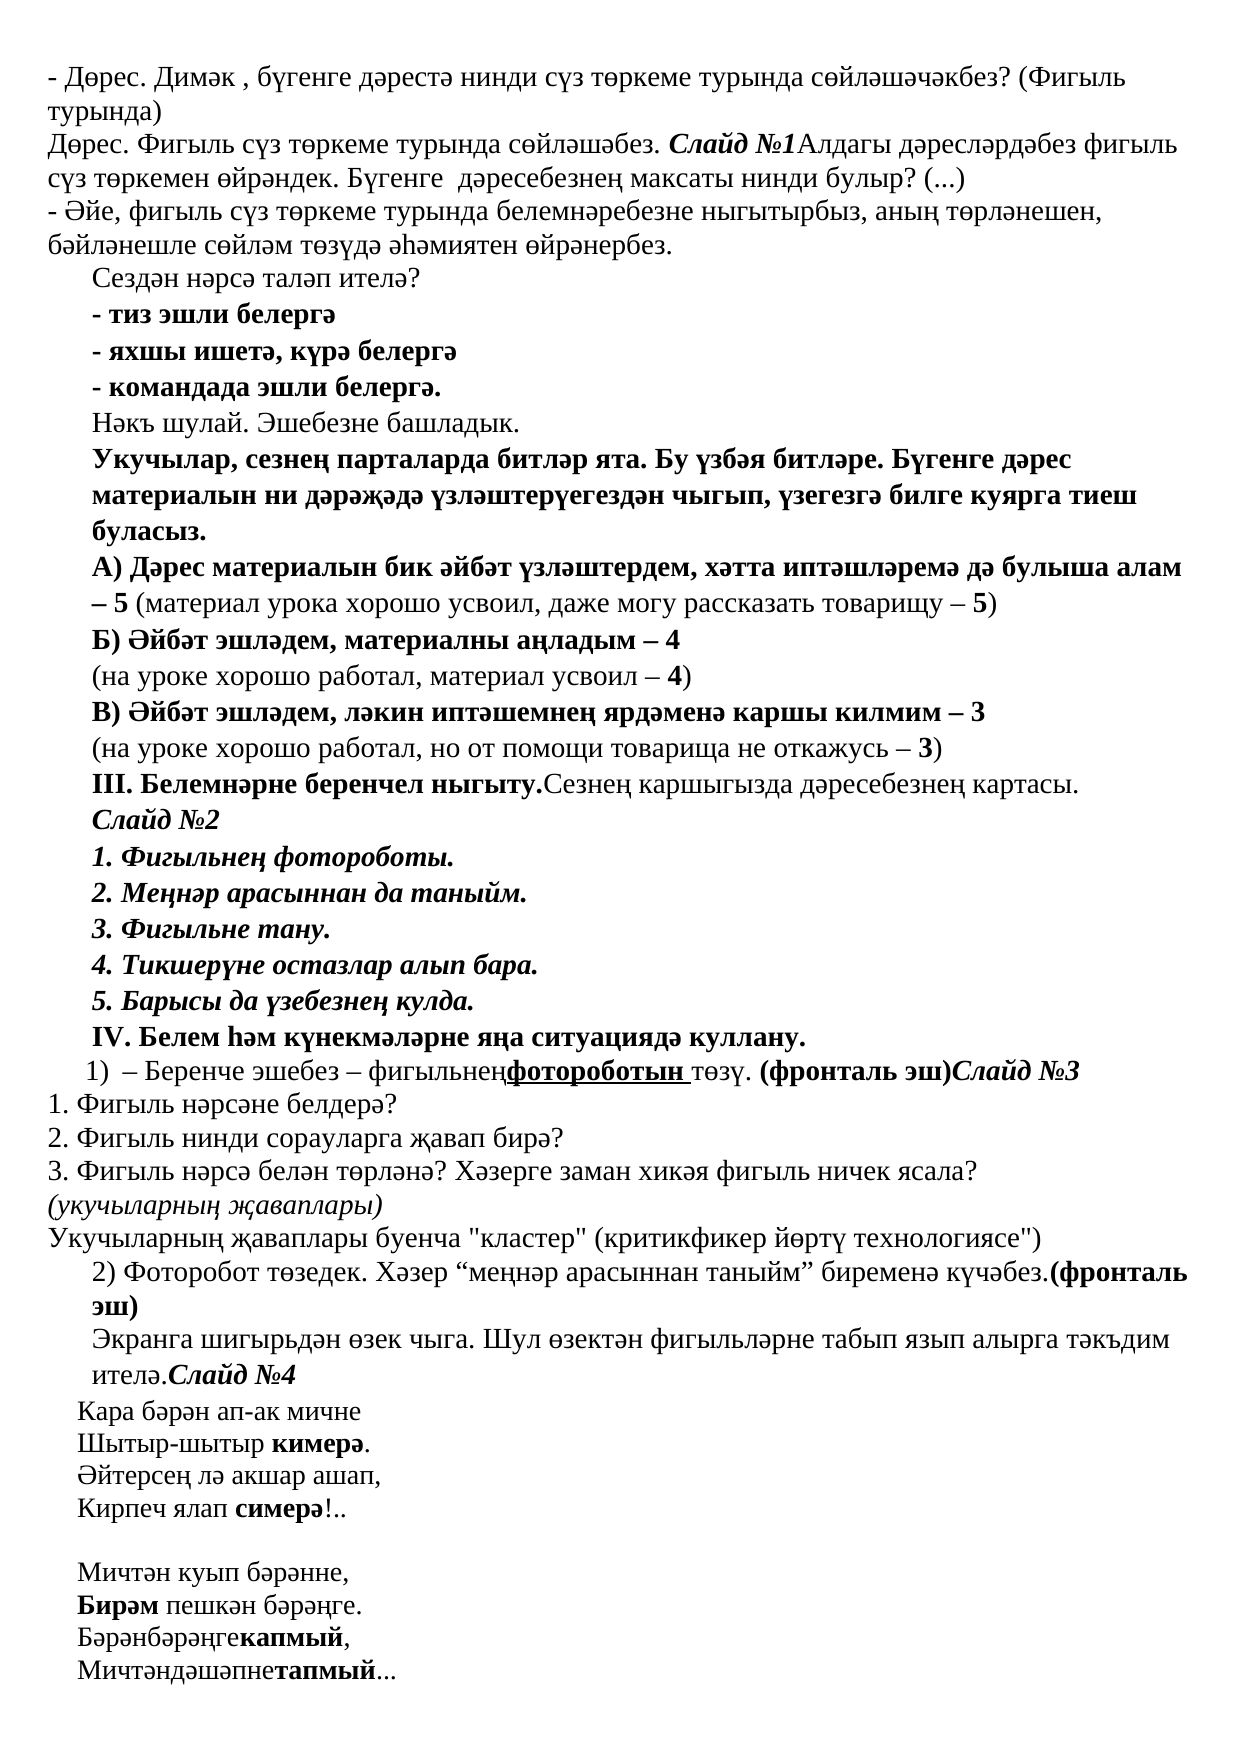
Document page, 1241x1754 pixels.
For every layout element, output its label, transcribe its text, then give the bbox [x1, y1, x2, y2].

text (на уроке хорошо работал, материал усвоил – 4) [92, 658, 1193, 691]
text Слайд №2 [92, 802, 1193, 836]
list – Беренче эшебез – фигыльнеңфотороботын төзү. (фронталь эш)Слайд №3 [85, 1053, 1193, 1086]
text 5. Барысы да үзебезнең кулда. [92, 983, 1193, 1017]
text 4. Тикшерүне остазлар алып бара. [92, 947, 1193, 981]
text 1. Фигыль нәрсәне белдерә? [47, 1086, 1193, 1120]
text (укучыларның җаваплары) [47, 1187, 1193, 1221]
text 3. Фигыльне тану. [92, 911, 1193, 944]
text - тиз эшли белергә [92, 296, 1193, 330]
text 2. Меңнәр арасыннан да таныйм. [92, 875, 1193, 908]
text Нәкъ шулай. Эшебезне башладык. [92, 405, 1193, 438]
text А) Дәрес материалын бик әйбәт үзләштердем, хәтта иптәшләремә дә булыша алам – 5 (материал урока хорошо усвоил, даже могу рассказать товарищу – 5) [92, 549, 1193, 619]
text Кара бәрән ап-ак мичне Шытыр-шытыр кимерә. Әйтерсең лә акшар ашап, Кирпеч ялап симерә!.. Мичтән куып бәрәнне, Бирәм пешкән бәрәңге. Бәрәнбәрәңгекапмый, Мичтәндәшәпнетапмый... [77, 1393, 1193, 1685]
text - командада эшли белергә. [92, 369, 1193, 402]
text - яхшы ишетә, күрә белергә [92, 333, 1193, 366]
text (на уроке хорошо работал, но от помощи товарища не откажусь – 3) [92, 730, 1193, 764]
text 1. Фигыльнең фотороботы. [92, 839, 1193, 872]
text 3. Фигыль нәрсә белән төрләнә? Хәзерге заман хикәя фигыль ничек ясала? [47, 1153, 1193, 1187]
text Дөрес. Фигыль сүз төркеме турында сөйләшәбез. Слайд №1Алдагы дәресләрдәбез фигыль сүз төркемен өйрәндек. Бүгенге дәресебезнең максаты нинди булыр? (...) [47, 126, 1193, 193]
text Б) Әйбәт эшләдем, материалны аңладым – 4 [92, 622, 1193, 655]
text Укучыларның җаваплары буенча "кластер" (критикфикер йөртү технологиясе") [47, 1221, 1193, 1254]
text IV. Белем һәм күнекмәләрне яңа ситуациядә куллану. [92, 1019, 1193, 1053]
text 2. Фигыль нинди сорауларга җавап бирә? [47, 1120, 1193, 1153]
text III. Белемнәрне беренчел ныгыту.Сезнең каршыгызда дәресебезнең картасы. [92, 766, 1193, 800]
text - Дөрес. Димәк , бүгенге дәрестә нинди сүз төркеме турында сөйләшәчәкбез? (Фигыль турында) [47, 59, 1193, 126]
text 2) Фоторобот төзедек. Хәзер “меңнәр арасыннан таныйм” биременә күчәбез.(фронталь эш) [92, 1254, 1193, 1321]
text Сездән нәрсә таләп ителә? [92, 260, 1193, 294]
text Укучылар, сезнең парталарда битләр ята. Бу үзбәя битләре. Бүгенге дәрес материалын ни дәрәҗәдә үзләштерүегездән чыгып, үзегезгә билге куярга тиеш буласыз. [92, 441, 1193, 547]
text В) Әйбәт эшләдем, ләкин иптәшемнең ярдәменә каршы килмим – 3 [92, 694, 1193, 728]
text - Әйе, фигыль сүз төркеме турында белемнәребезне ныгытырбыз, аның төрләнешен, бәйләнешле сөйләм төзүдә әһәмиятен өйрәнербез. [47, 193, 1193, 260]
text Экранга шигырьдән өзек чыга. Шул өзектән фигыльләрне табып язып алырга тәкъдим ителә.Слайд №4 [92, 1321, 1193, 1391]
